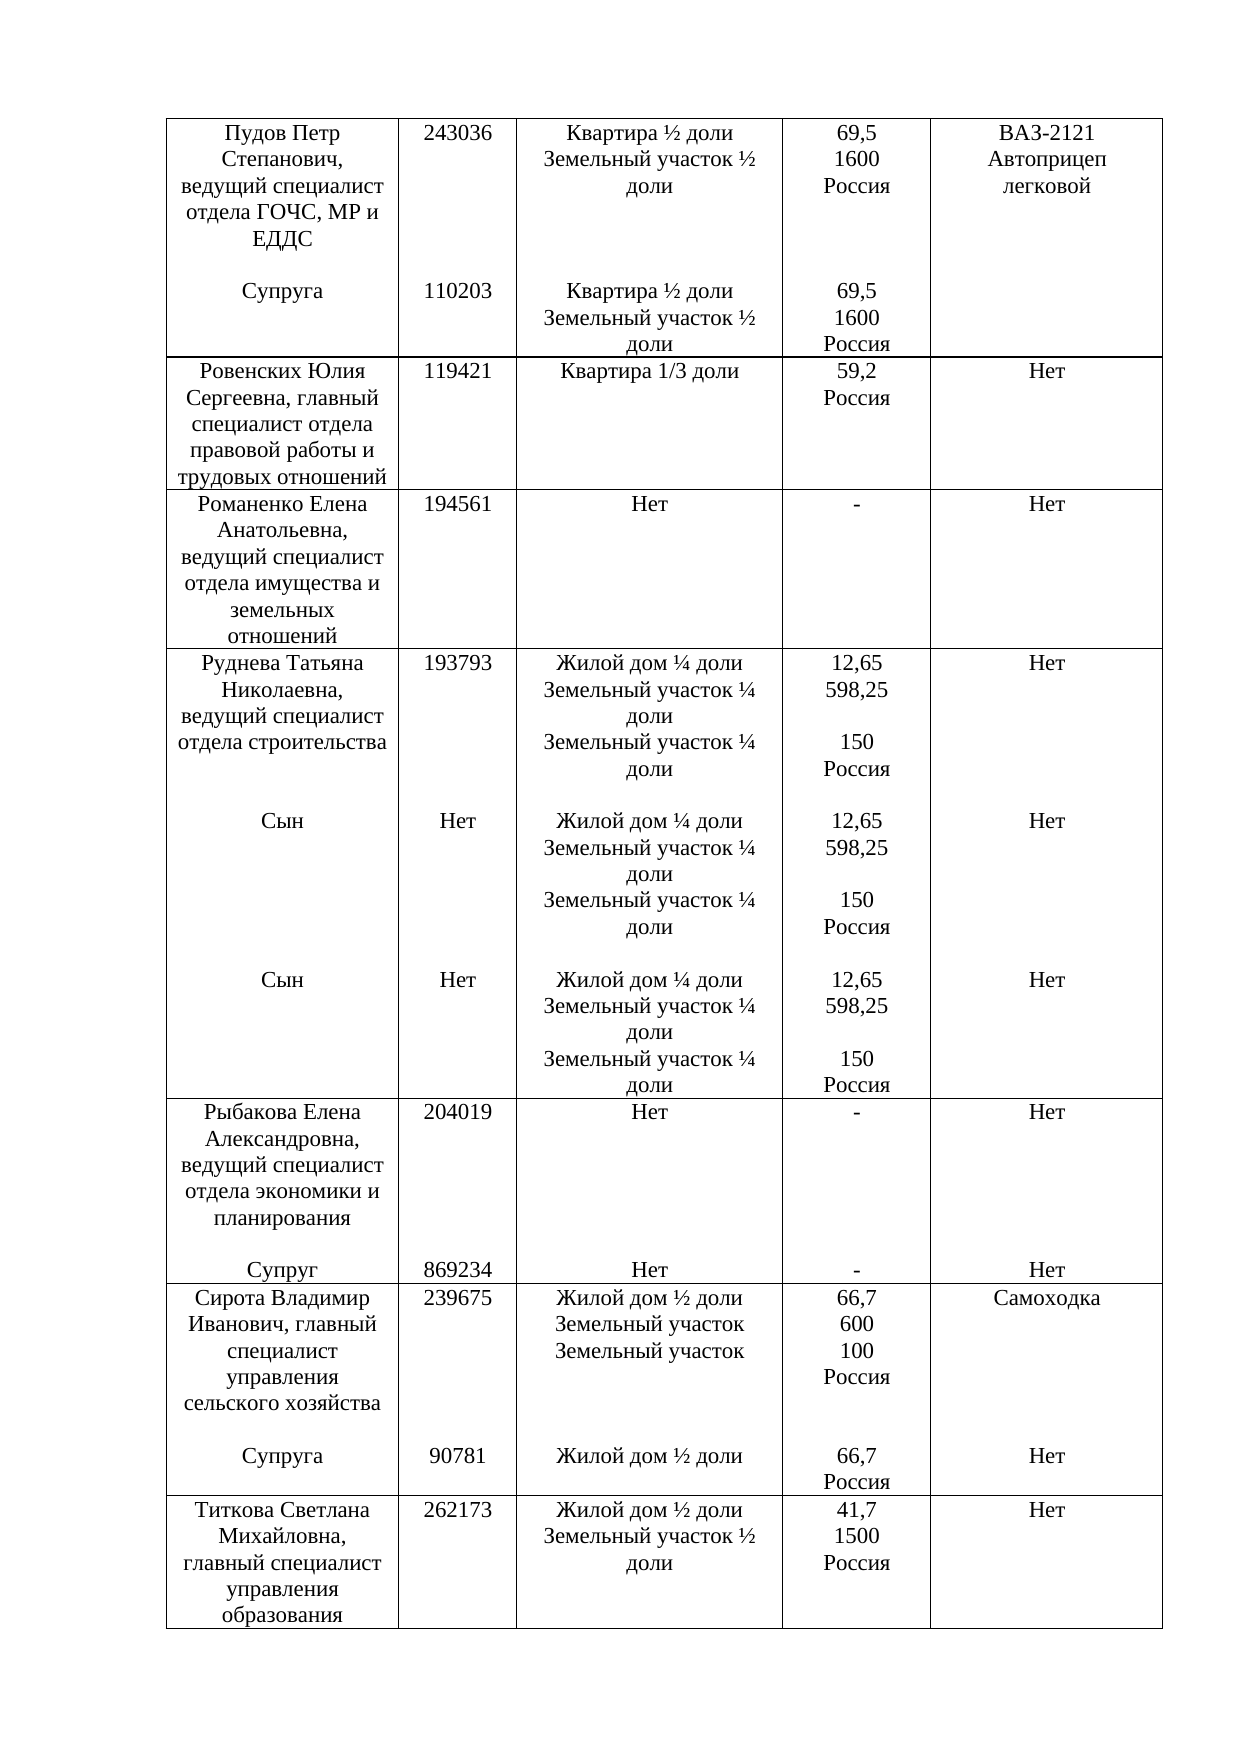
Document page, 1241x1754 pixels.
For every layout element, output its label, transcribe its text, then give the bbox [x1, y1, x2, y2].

table_cell 239675 90781 [399, 1284, 516, 1495]
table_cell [517, 1496, 782, 1628]
table_cell Самоходка Нет [931, 1284, 1162, 1495]
table_cell 119421 [399, 358, 516, 489]
table_cell Квартира 1/3 доли [517, 358, 782, 489]
table_cell 66,7 600 100 Россия 66,7 Россия [783, 1284, 930, 1495]
table_cell Романенко Елена Анатольевна, ведущий специалист отдела имущества и земельных отношений [167, 490, 398, 648]
table_cell Жилой дом ¼ доли Земельный участок ¼ доли Земельный участок ¼ доли Жилой дом ¼ доли Земельный участок ¼ доли Земельный участок ¼ доли Жилой дом ¼ доли Земельный участок ¼ доли Земельный участок ¼ доли [517, 649, 782, 1097]
table_cell Сирота Владимир Иванович, главный специалист управления сельского хозяйства Супруга [167, 1284, 398, 1495]
table_cell 193793 Нет Нет [399, 649, 516, 1097]
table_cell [167, 1496, 398, 1628]
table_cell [783, 1496, 930, 1628]
table_cell 12,65 598,25 150 Россия 12,65 598,25 150 Россия 12,65 598,25 150 Россия [783, 649, 930, 1097]
table_cell Руднева Татьяна Николаевна, ведущий специалист отдела строительства Сын Сын [167, 649, 398, 1097]
table_cell 194561 [399, 490, 516, 648]
table_cell Ровенских Юлия Сергеевна, главный специалист отдела правовой работы и трудовых отношений [167, 358, 398, 489]
table_cell 204019 869234 [399, 1099, 516, 1283]
table_cell Нет [931, 490, 1162, 648]
table_cell - [783, 490, 930, 648]
table_cell 243036 110203 [399, 119, 516, 356]
table_cell Нет Toyota Corona [931, 1496, 1162, 1628]
table_cell 59,2 Россия [783, 358, 930, 489]
table_cell - - [783, 1099, 930, 1283]
table_cell Квартира ½ доли Земельный участок ½ доли Квартира ½ доли Земельный участок ½ доли [517, 119, 782, 356]
table_cell Нет Нет [517, 1099, 782, 1283]
table_cell Рыбакова Елена Александровна, ведущий специалист отдела экономики и планирования Супруг [167, 1099, 398, 1283]
table_cell Нет [517, 490, 782, 648]
table_cell Пудов Петр Степанович, ведущий специалист отдела ГОЧС, МР и ЕДДС Супруга [167, 119, 398, 356]
table_cell 262173 Нет [399, 1496, 516, 1628]
table_cell Нет [931, 358, 1162, 489]
table_cell Жилой дом ½ доли Земельный участок Земельный участок Жилой дом ½ доли [517, 1284, 782, 1495]
table_cell ВАЗ-2121 Автоприцеп легковой [931, 119, 1162, 356]
table_cell Нет Нет Нет [931, 649, 1162, 1097]
table_cell 69,5 1600 Россия 69,5 1600 Россия [783, 119, 930, 356]
table_cell Нет Нет [931, 1099, 1162, 1283]
